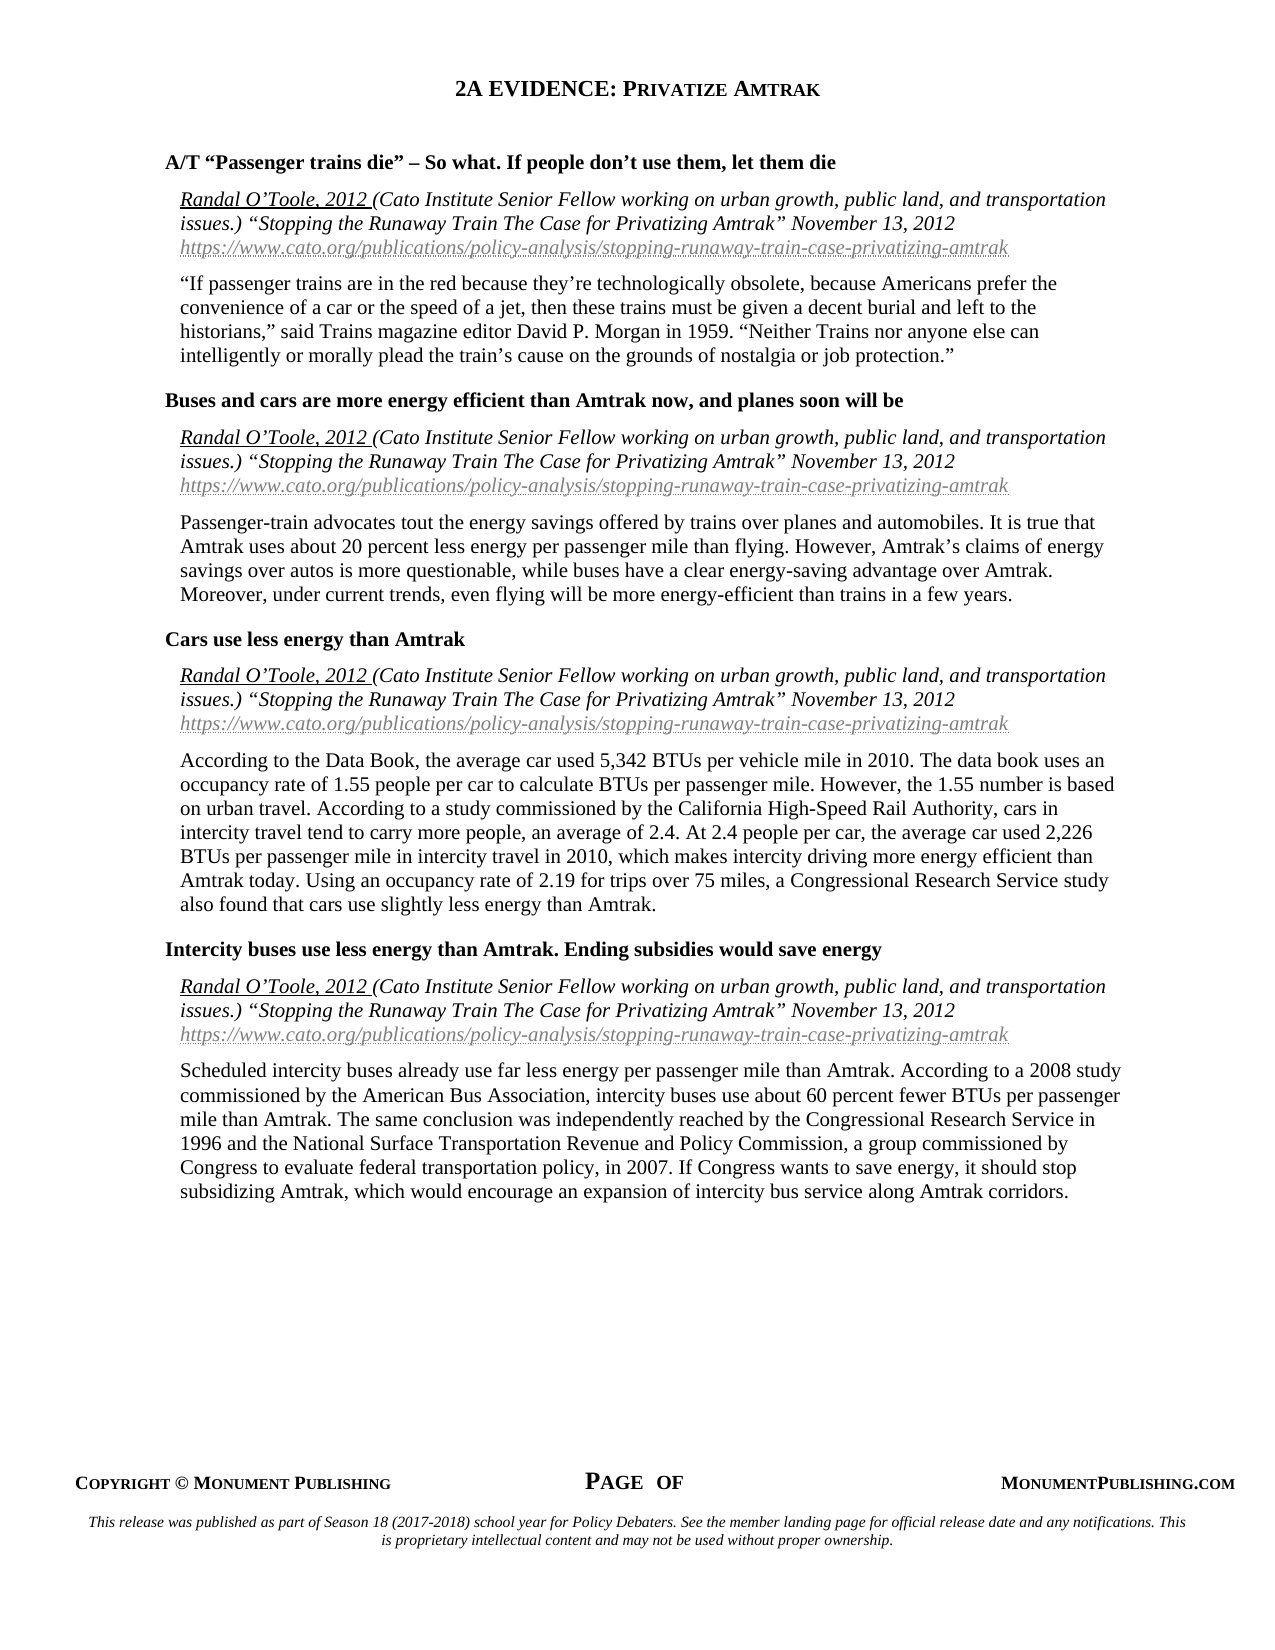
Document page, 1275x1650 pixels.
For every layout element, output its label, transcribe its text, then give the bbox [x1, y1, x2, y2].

text Passenger-train advocates tout the energy savings offered by trains over planes and automobiles. It is true that Amtrak uses about 20 percent less energy per passenger mile than flying. However, Amtrak’s claims of energy savings over autos is more questionable, while buses have a clear energy-saving advantage over Amtrak. Moreover, under current trends, even flying will be more energy-efficient than trains in a few years. [180, 509, 1125, 606]
text Intercity buses use less energy than Amtrak. Ending subsidies would save energy [165, 937, 1125, 961]
text “If passenger trains are in the red because they’re technologically obsolete, because Americans prefer the convenience of a car or the speed of a jet, then these trains must be given a decent burial and left to the historians,” said Trains magazine editor David P. Morgan in 1959. “Neither Trains nor anyone else can intelligently or morally plead the train’s cause on the grounds of nostalgia or job protection.” [180, 271, 1125, 367]
text Buses and cars are more energy efficient than Amtrak now, and planes soon will be [165, 388, 1125, 412]
text A/T “Passenger trains die” – So what. If people don’t use them, let them die [165, 150, 1125, 174]
text Cars use less energy than Amtrak [165, 627, 1125, 651]
text According to the Data Book, the average car used 5,342 BTUs per vehicle mile in 2010. The data book uses an occupancy rate of 1.55 people per car to calculate BTUs per passenger mile. However, the 1.55 number is based on urban travel. According to a study commissioned by the California High-Speed Rail Authority, cars in intercity travel tend to carry more people, an average of 2.4. At 2.4 people per car, the average car used 2,226 BTUs per passenger mile in intercity travel in 2010, which makes intercity driving more energy efficient than Amtrak today. Using an occupancy rate of 2.19 for trips over 75 miles, a Congressional Research Service study also found that cars use slightly less energy than Amtrak. [180, 748, 1125, 916]
text Scheduled intercity buses already use far less energy per passenger mile than Amtrak. According to a 2008 study commissioned by the American Bus Association, intercity buses use about 60 percent fewer BTUs per passenger mile than Amtrak. The same conclusion was independently reached by the Congressional Research Service in 1996 and the National Surface Transportation Revenue and Policy Commission, a group commissioned by Congress to evaluate federal transportation policy, in 2007. If Congress wants to save energy, it should stop subsidizing Amtrak, which would encourage an expansion of intercity bus service along Amtrak corridors. [180, 1058, 1125, 1203]
